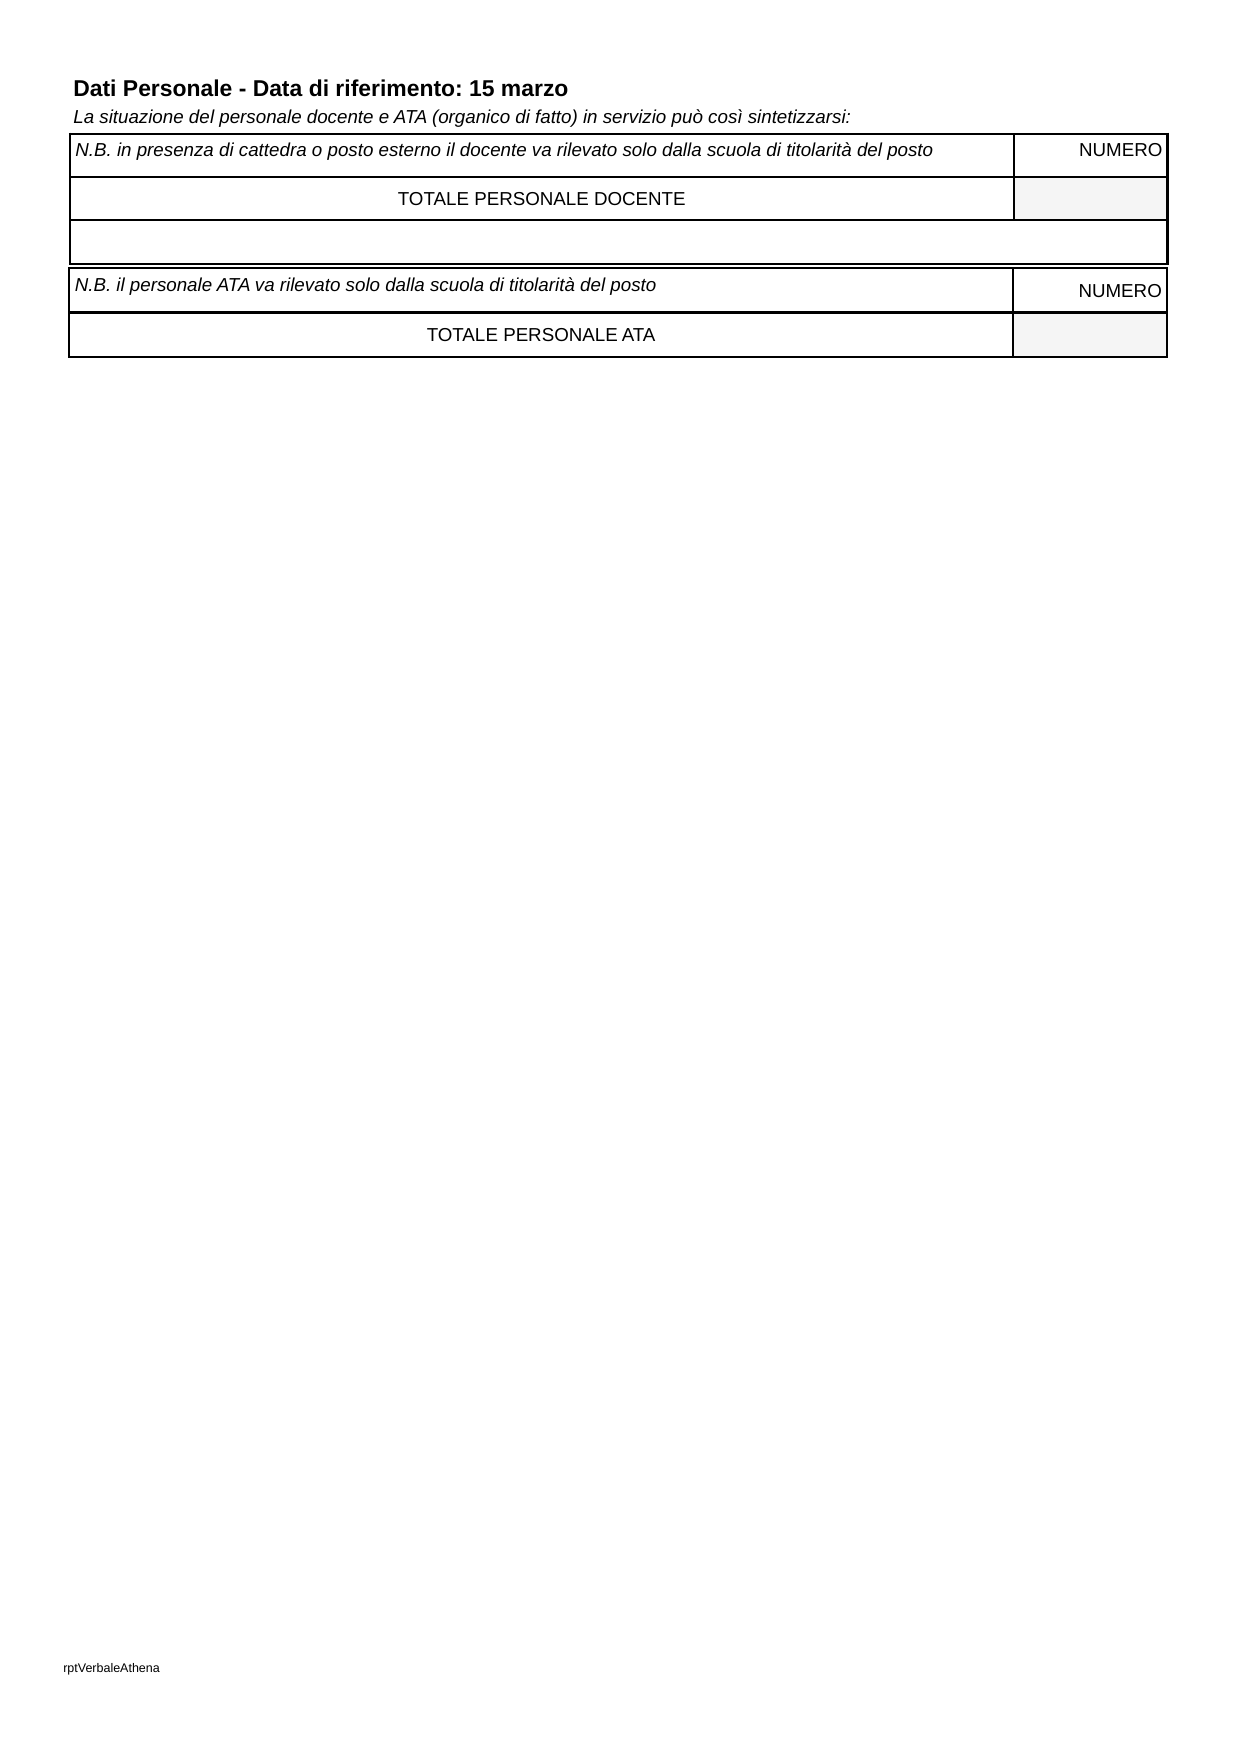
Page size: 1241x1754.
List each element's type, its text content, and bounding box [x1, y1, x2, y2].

table_header NUMERO [1014, 269, 1166, 311]
table_cell TOTALE PERSONALE DOCENTE [71, 178, 1013, 219]
text La situazione del personale docente e ATA (organico di fatto) in servizio può così sintetizzarsi: [73, 106, 1163, 127]
table_cell [1015, 178, 1166, 219]
table_header N.B. il personale ATA va rilevato solo dalla scuola di titolarità del posto [70, 269, 1012, 311]
table_header NUMERO [1015, 135, 1166, 176]
table_header N.B. in presenza di cattedra o posto esterno il docente va rilevato solo dalla scuola di titolarità del posto [71, 135, 1013, 176]
table_cell TOTALE PERSONALE ATA [70, 314, 1012, 356]
table_cell [1014, 314, 1166, 356]
table_cell [71, 221, 1166, 262]
text Dati Personale - Data di riferimento: 15 marzo [73, 75, 1163, 101]
